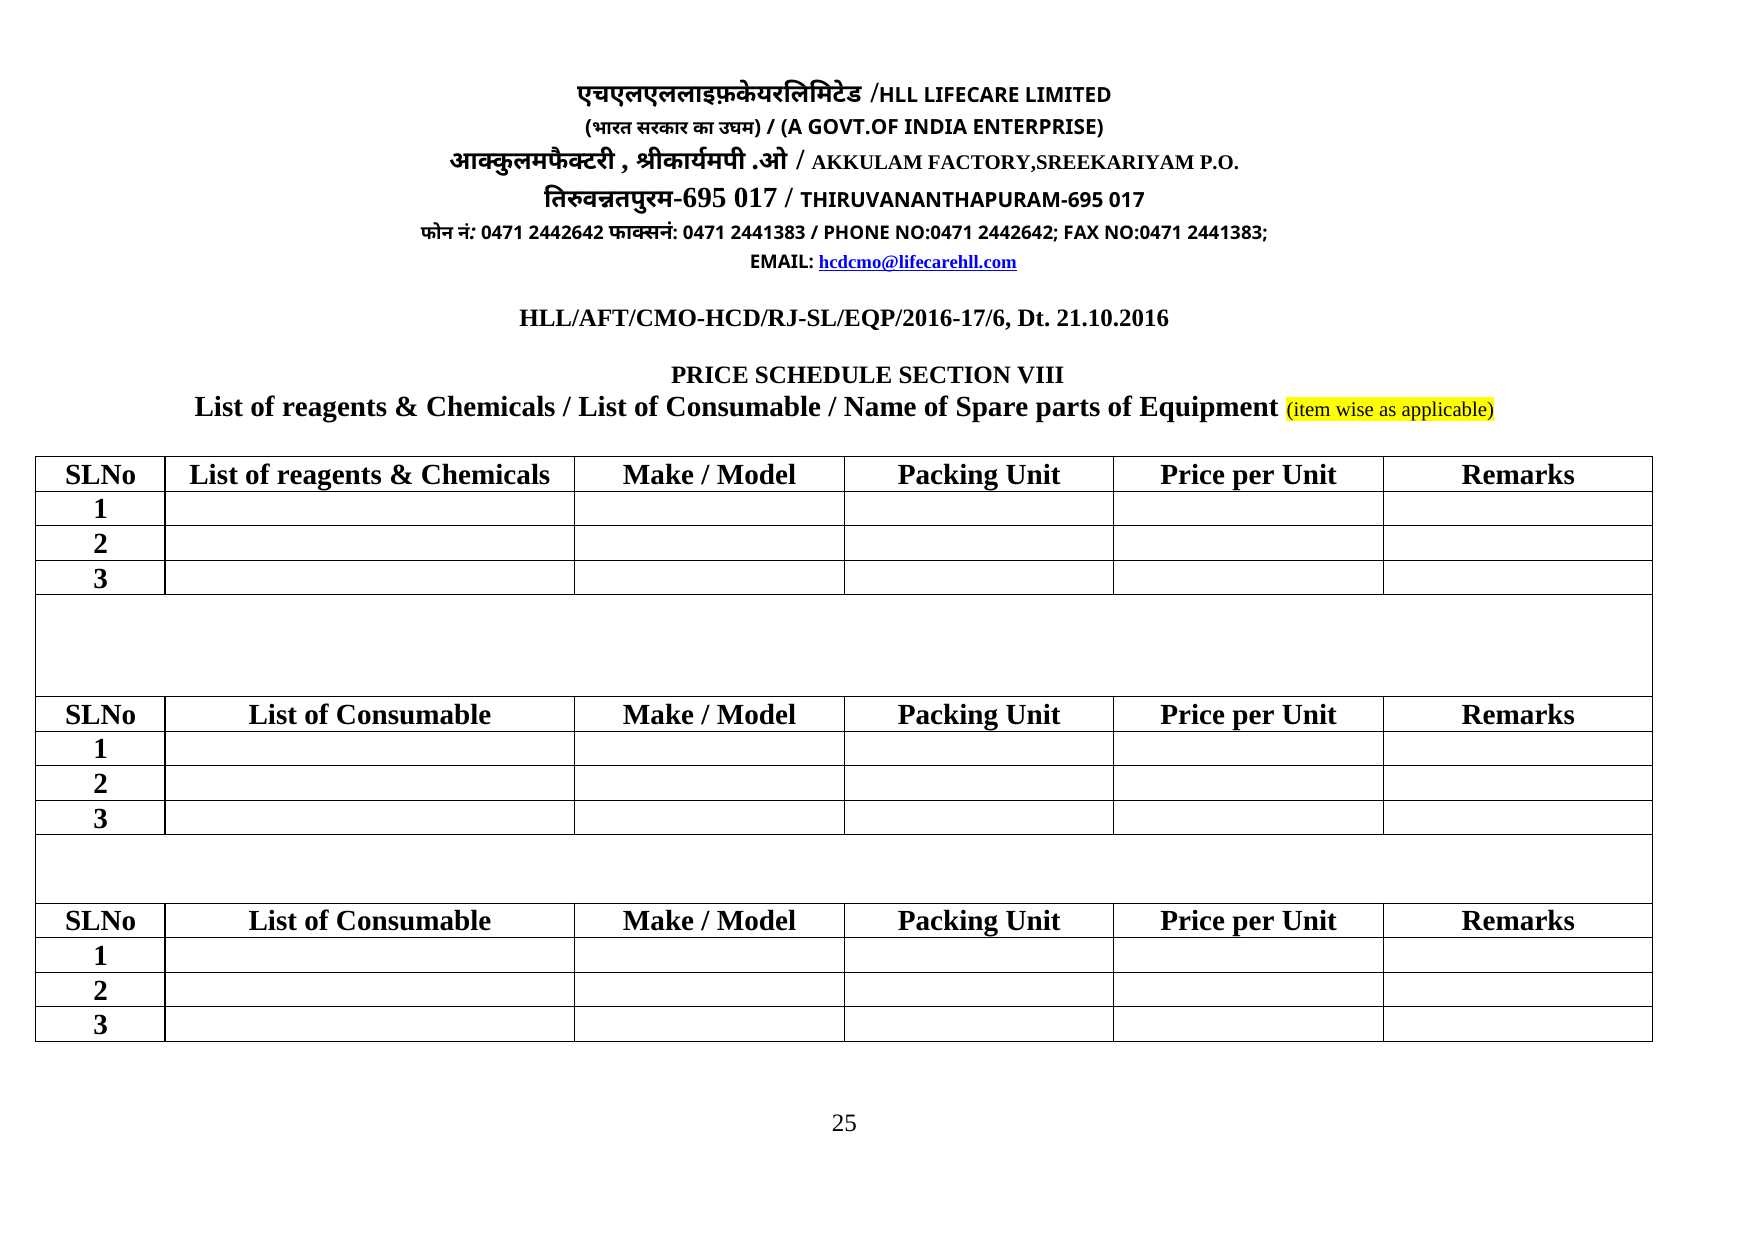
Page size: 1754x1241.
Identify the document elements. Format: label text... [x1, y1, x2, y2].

table_cell [845, 766, 1113, 800]
table_cell [1114, 938, 1383, 972]
table_cell 3 [36, 801, 164, 834]
table_header Make / Model [575, 457, 844, 491]
table_cell [1384, 561, 1652, 594]
text List of reagents & Chemicals / List of Consumable / Name of Spare parts of Equipment (item wise as applicable) [47, 389, 1641, 422]
table_cell [1384, 492, 1652, 525]
table_cell Make / Model [575, 904, 844, 937]
table_cell 3 [36, 561, 164, 594]
table_cell Packing Unit [845, 904, 1113, 937]
table_cell 1 [36, 938, 164, 972]
table_cell [575, 561, 844, 594]
table_cell Make / Model [575, 697, 844, 731]
table_cell [1384, 732, 1652, 765]
table_cell Price per Unit [1114, 697, 1383, 731]
table_cell 2 [36, 766, 164, 800]
table_cell [166, 801, 574, 834]
table_cell [845, 801, 1113, 834]
table_cell [166, 732, 574, 765]
table_cell [166, 526, 574, 560]
table_header List of reagents & Chemicals [166, 457, 574, 491]
table_cell [1114, 526, 1383, 560]
table_cell SLNo [36, 697, 164, 731]
table_cell [166, 561, 574, 594]
table_cell 2 [36, 973, 164, 1006]
table_cell [1384, 801, 1652, 834]
table_header Packing Unit [845, 457, 1113, 491]
table_cell [166, 492, 574, 525]
table_cell [1114, 766, 1383, 800]
table_cell [1384, 526, 1652, 560]
table_cell 3 [36, 1007, 164, 1041]
table_cell [845, 938, 1113, 972]
table_cell [1384, 938, 1652, 972]
table_cell [575, 492, 844, 525]
table_cell 2 [36, 526, 164, 560]
table_cell [1114, 1007, 1383, 1041]
table_cell 1 [36, 492, 164, 525]
table_cell [575, 1007, 844, 1041]
table_cell [575, 766, 844, 800]
table_cell [575, 526, 844, 560]
table_cell [575, 938, 844, 972]
table_cell [1114, 561, 1383, 594]
table_cell Remarks [1384, 697, 1652, 731]
table_cell [166, 766, 574, 800]
table_cell [845, 561, 1113, 594]
table_header Remarks [1384, 457, 1652, 491]
table_cell [166, 1007, 574, 1041]
table_cell [1114, 801, 1383, 834]
table_cell List of Consumable [166, 904, 574, 937]
table_cell [1114, 732, 1383, 765]
table_cell Price per Unit [1114, 904, 1383, 937]
table_cell [845, 526, 1113, 560]
table_cell [845, 973, 1113, 1006]
table_cell Packing Unit [845, 697, 1113, 731]
table_cell [845, 1007, 1113, 1041]
table_cell 1 [36, 732, 164, 765]
table_cell [1384, 766, 1652, 800]
text PRICE SCHEDULE SECTION VIII [94, 360, 1641, 389]
table_cell SLNo [36, 904, 164, 937]
table_cell [1384, 1007, 1652, 1041]
table_cell [36, 835, 1652, 902]
table_cell [166, 938, 574, 972]
table_header Price per Unit [1114, 457, 1383, 491]
table_cell [845, 492, 1113, 525]
table_cell [575, 732, 844, 765]
table_cell [1114, 973, 1383, 1006]
table_cell [1114, 492, 1383, 525]
table_cell [1384, 973, 1652, 1006]
table_cell List of Consumable [166, 697, 574, 731]
table_cell [36, 595, 1652, 696]
table_cell [575, 801, 844, 834]
table_cell [575, 973, 844, 1006]
table_cell [166, 973, 574, 1006]
table_cell [845, 732, 1113, 765]
table_cell Remarks [1384, 904, 1652, 937]
table_header SLNo [36, 457, 164, 491]
